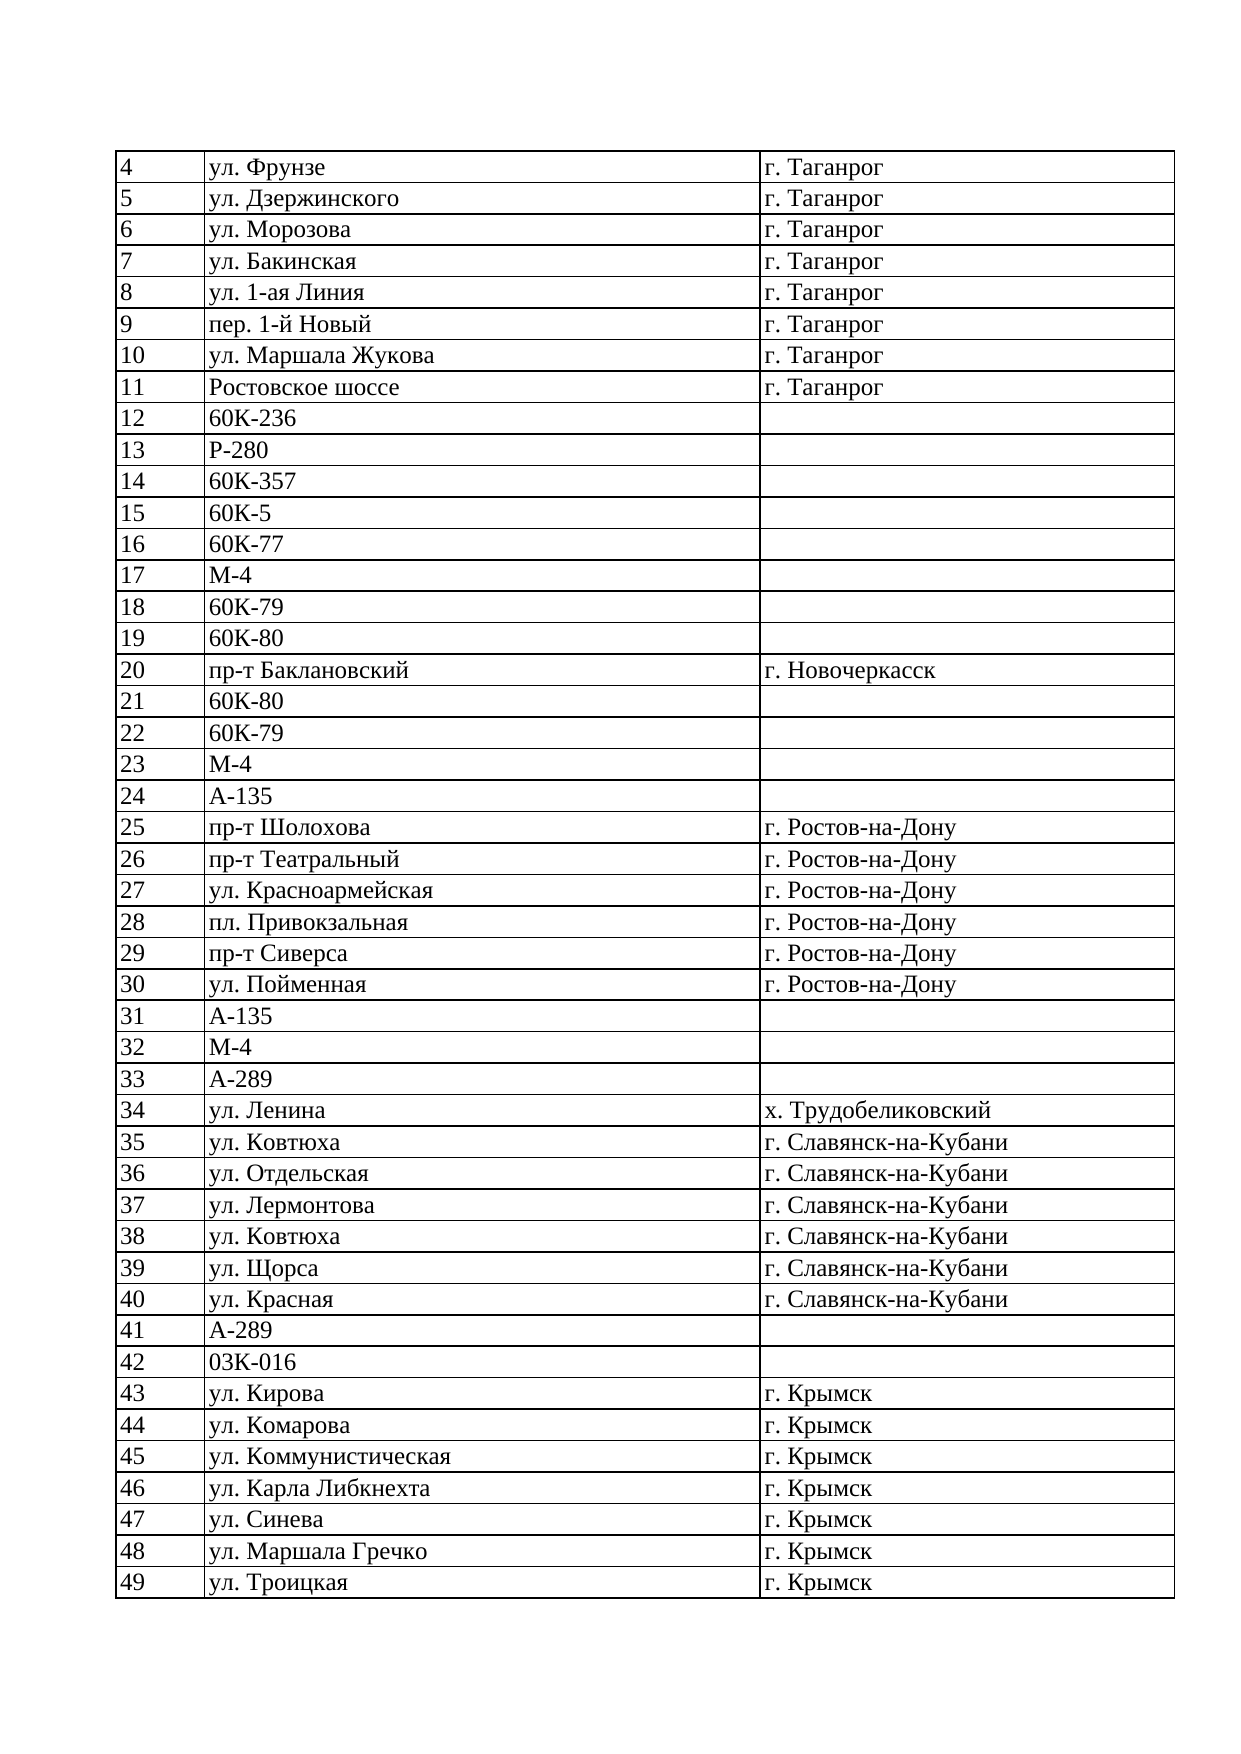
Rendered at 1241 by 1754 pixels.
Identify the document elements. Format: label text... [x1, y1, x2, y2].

table_cell [761, 686, 1174, 716]
table_cell ул. Щорса [205, 1253, 759, 1282]
table_cell г. Крымск [761, 1567, 1174, 1597]
table_cell 19 [117, 623, 204, 653]
table_cell 39 [117, 1253, 204, 1282]
table_cell г. Ростов-на-Дону [761, 875, 1174, 905]
table_cell г. Ростов-на-Дону [761, 938, 1174, 968]
table_cell 13 [117, 435, 204, 464]
table_cell г. Таганрог [761, 372, 1174, 402]
table_cell ул. Морозова [205, 215, 759, 244]
table_cell 14 [117, 466, 204, 496]
table_cell 44 [117, 1410, 204, 1440]
table_cell 49 [117, 1567, 204, 1597]
table_cell г. Крымск [761, 1441, 1174, 1471]
table_cell М-4 [205, 749, 759, 779]
table_cell г. Таганрог [761, 340, 1174, 370]
table_cell [761, 466, 1174, 496]
table_cell г. Таганрог [761, 277, 1174, 307]
table_cell 37 [117, 1190, 204, 1219]
table_cell Ростовское шоссе [205, 372, 759, 402]
table_cell 48 [117, 1536, 204, 1566]
table_cell М-4 [205, 561, 759, 590]
table_cell 33 [117, 1064, 204, 1094]
table_cell [761, 718, 1174, 748]
table_cell г. Крымск [761, 1378, 1174, 1408]
table_cell 60К-357 [205, 466, 759, 496]
table_cell 5 [117, 183, 204, 213]
table_cell 20 [117, 655, 204, 685]
table_cell ул. Пойменная [205, 970, 759, 999]
table_cell [761, 1032, 1174, 1062]
table_cell [761, 592, 1174, 622]
table_cell г. Новочеркасск [761, 655, 1174, 685]
table_cell ул. Ковтюха [205, 1221, 759, 1251]
table_cell г. Крымск [761, 1410, 1174, 1440]
table_cell 60К-80 [205, 623, 759, 653]
table_cell 23 [117, 749, 204, 779]
table_cell [761, 749, 1174, 779]
table_cell пр-т Шолохова [205, 812, 759, 842]
table_cell [761, 435, 1174, 464]
table_cell г. Славянск-на-Кубани [761, 1284, 1174, 1314]
table_cell ул. Троицкая [205, 1567, 759, 1597]
table_cell 38 [117, 1221, 204, 1251]
table_cell 9 [117, 309, 204, 339]
table_cell ул. Лермонтова [205, 1190, 759, 1219]
table_cell А-289 [205, 1316, 759, 1345]
table_cell 8 [117, 277, 204, 307]
table_cell 30 [117, 970, 204, 999]
table_cell ул. Красноармейская [205, 875, 759, 905]
table_cell г. Таганрог [761, 246, 1174, 276]
table_cell 60К-80 [205, 686, 759, 716]
table_cell 60К-79 [205, 592, 759, 622]
table_cell 47 [117, 1504, 204, 1534]
table_cell г. Славянск-на-Кубани [761, 1190, 1174, 1219]
table_cell 35 [117, 1127, 204, 1157]
table_cell х. Трудобеликовский [761, 1095, 1174, 1125]
table_cell 45 [117, 1441, 204, 1471]
table_cell [761, 561, 1174, 590]
table_cell г. Славянск-на-Кубани [761, 1253, 1174, 1282]
table_cell А-135 [205, 1001, 759, 1031]
table_cell г. Крымск [761, 1504, 1174, 1534]
table_cell г. Таганрог [761, 215, 1174, 244]
table_cell 4 [117, 152, 204, 181]
table_cell 16 [117, 529, 204, 559]
table_cell 18 [117, 592, 204, 622]
table_cell 17 [117, 561, 204, 590]
table_cell 25 [117, 812, 204, 842]
table_cell пр-т Сиверса [205, 938, 759, 968]
table_cell г. Славянск-на-Кубани [761, 1221, 1174, 1251]
table_cell ул. Бакинская [205, 246, 759, 276]
table_cell ул. Отдельская [205, 1158, 759, 1188]
table_cell А-135 [205, 781, 759, 811]
table_cell 6 [117, 215, 204, 244]
table_cell 41 [117, 1316, 204, 1345]
table_cell г. Крымск [761, 1536, 1174, 1566]
table_cell 27 [117, 875, 204, 905]
table_cell г. Ростов-на-Дону [761, 812, 1174, 842]
table_cell ул. Комарова [205, 1410, 759, 1440]
table_cell 03К-016 [205, 1347, 759, 1377]
table_cell 31 [117, 1001, 204, 1031]
table_cell [761, 781, 1174, 811]
table_cell г. Ростов-на-Дону [761, 907, 1174, 936]
table_cell 21 [117, 686, 204, 716]
table_cell [761, 403, 1174, 433]
table_cell г. Таганрог [761, 152, 1174, 181]
table_cell 60К-79 [205, 718, 759, 748]
table_cell 10 [117, 340, 204, 370]
table_cell [761, 1001, 1174, 1031]
table_cell ул. Ленина [205, 1095, 759, 1125]
table_cell [761, 529, 1174, 559]
table_cell 46 [117, 1473, 204, 1503]
table_cell 7 [117, 246, 204, 276]
table_cell ул. Синева [205, 1504, 759, 1534]
table_cell ул. 1-ая Линия [205, 277, 759, 307]
table_cell пл. Привокзальная [205, 907, 759, 936]
table_cell 40 [117, 1284, 204, 1314]
table_cell 60К-77 [205, 529, 759, 559]
table_cell 29 [117, 938, 204, 968]
table_cell 60К-5 [205, 498, 759, 527]
table_cell 43 [117, 1378, 204, 1408]
table_cell 24 [117, 781, 204, 811]
table_cell пр-т Баклановский [205, 655, 759, 685]
table_cell ул. Коммунистическая [205, 1441, 759, 1471]
table_cell 28 [117, 907, 204, 936]
table_cell М-4 [205, 1032, 759, 1062]
table_cell [761, 623, 1174, 653]
table_cell г. Таганрог [761, 183, 1174, 213]
table_cell [761, 1347, 1174, 1377]
table_cell 36 [117, 1158, 204, 1188]
table_cell ул. Красная [205, 1284, 759, 1314]
table_cell 60К-236 [205, 403, 759, 433]
table_cell г. Крымск [761, 1473, 1174, 1503]
table_cell ул. Ковтюха [205, 1127, 759, 1157]
table_cell г. Таганрог [761, 309, 1174, 339]
table_cell ул. Карла Либкнехта [205, 1473, 759, 1503]
table_cell ул. Кирова [205, 1378, 759, 1408]
table_cell [761, 1064, 1174, 1094]
table_cell [761, 1316, 1174, 1345]
table_cell ул. Фрунзе [205, 152, 759, 181]
table_cell Р-280 [205, 435, 759, 464]
table_cell г. Славянск-на-Кубани [761, 1158, 1174, 1188]
table_cell ул. Маршала Жукова [205, 340, 759, 370]
table_cell пер. 1-й Новый [205, 309, 759, 339]
table_cell 11 [117, 372, 204, 402]
table_cell ул. Дзержинского [205, 183, 759, 213]
table_cell 12 [117, 403, 204, 433]
table_cell А-289 [205, 1064, 759, 1094]
table_cell 22 [117, 718, 204, 748]
table_cell пр-т Театральный [205, 844, 759, 873]
table_cell 32 [117, 1032, 204, 1062]
table_cell г. Славянск-на-Кубани [761, 1127, 1174, 1157]
table_cell [761, 498, 1174, 527]
table_cell 42 [117, 1347, 204, 1377]
table_cell г. Ростов-на-Дону [761, 970, 1174, 999]
table_cell 34 [117, 1095, 204, 1125]
table_cell г. Ростов-на-Дону [761, 844, 1174, 873]
table_cell ул. Маршала Гречко [205, 1536, 759, 1566]
table_cell 15 [117, 498, 204, 527]
table_cell 26 [117, 844, 204, 873]
